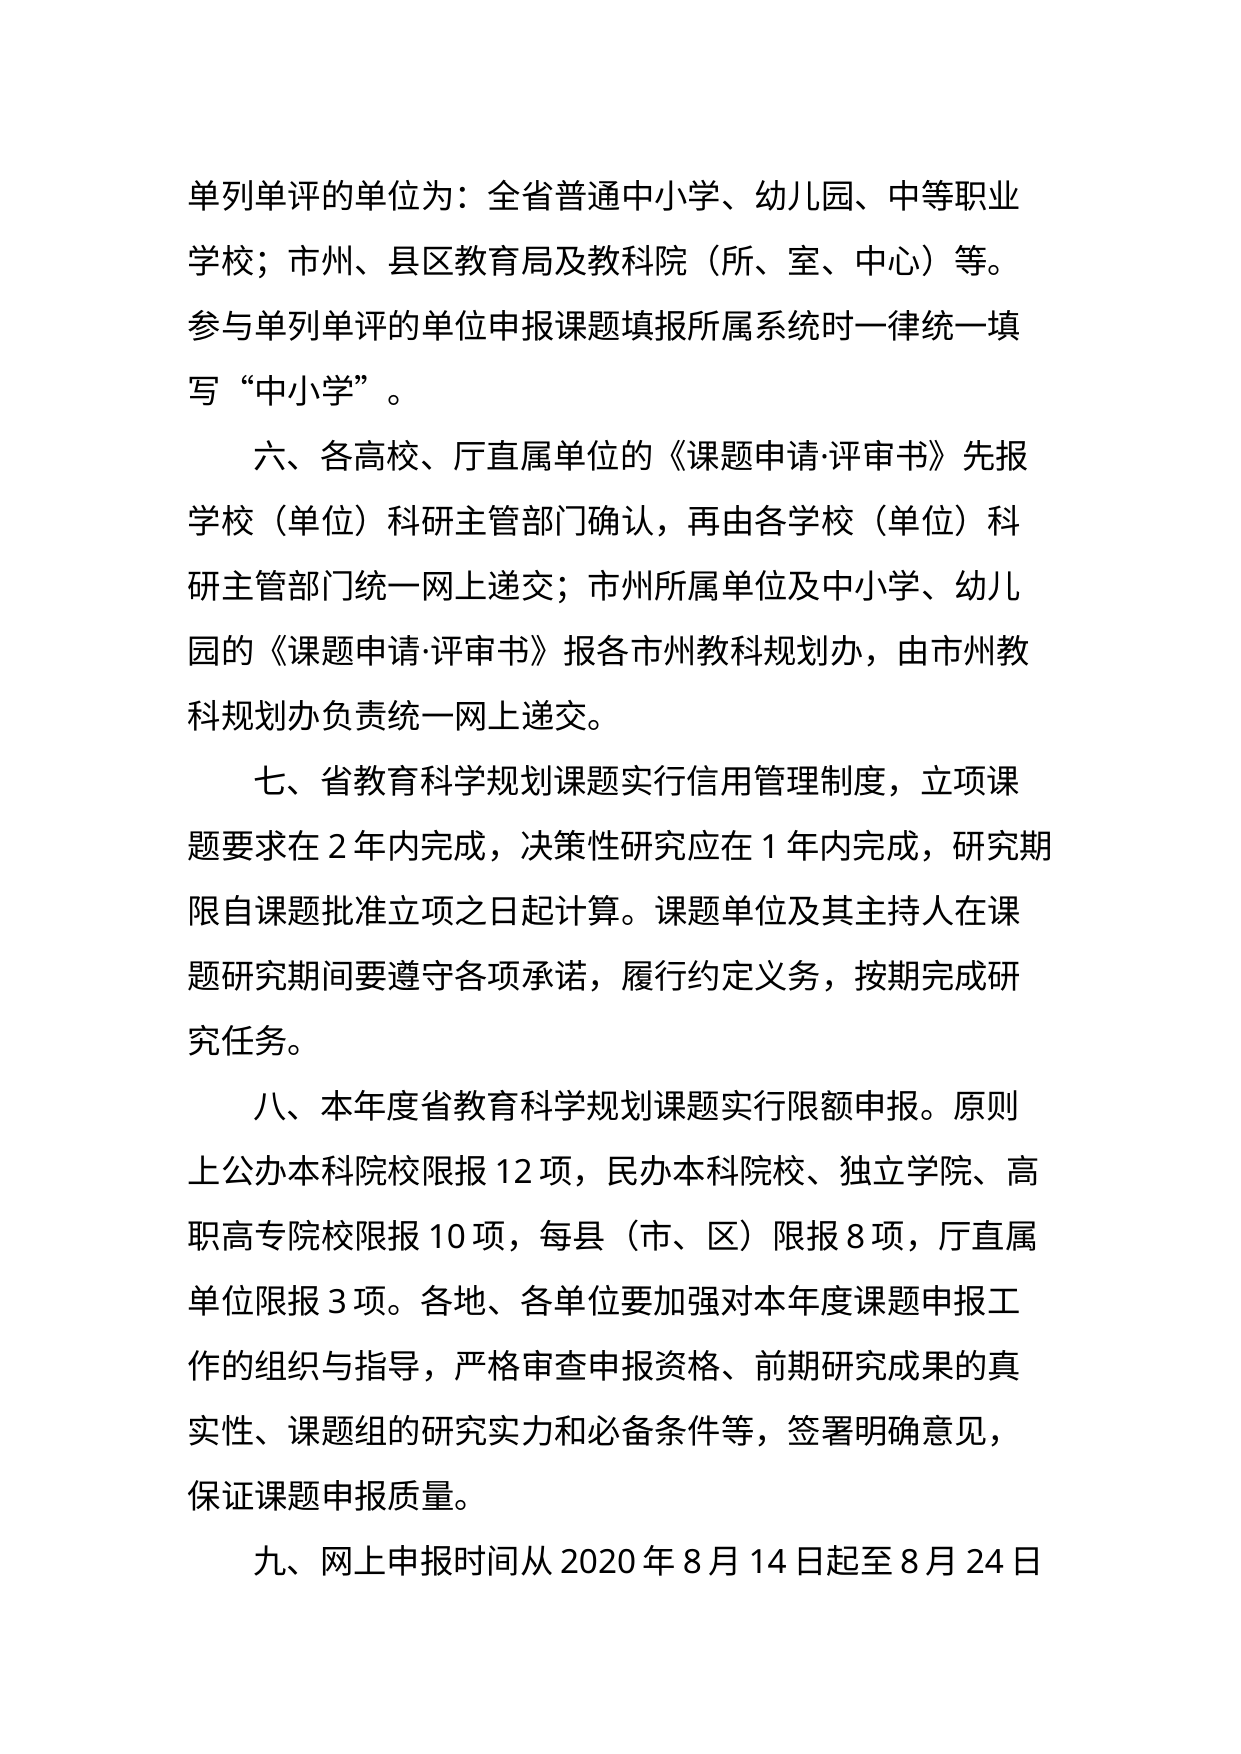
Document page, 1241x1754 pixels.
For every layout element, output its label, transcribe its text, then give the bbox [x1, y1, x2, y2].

text 六、各高校、厅直属单位的《课题申请·评审书》先报学校（单位）科研主管部门确认，再由各学校（单位）科研主管部门统一网上递交；市州所属单位及中小学、幼儿园的《课题申请·评审书》报各市州教科规划办，由市州教科规划办负责统一网上递交。 [188, 422, 1053, 747]
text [188, 162, 1053, 422]
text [188, 1527, 1053, 1592]
text 七、省教育科学规划课题实行信用管理制度，立项课题要求在2年内完成，决策性研究应在1年内完成，研究期限自课题批准立项之日起计算。课题单位及其主持人在课题研究期间要遵守各项承诺，履行约定义务，按期完成研究任务。 [188, 747, 1053, 1072]
text 八、本年度省教育科学规划课题实行限额申报。原则上公办本科院校限报12项，民办本科院校、独立学院、高职高专院校限报10项，每县（市、区）限报8项，厅直属单位限报3项。各地、各单位要加强对本年度课题申报工作的组织与指导，严格审查申报资格、前期研究成果的真实性、课题组的研究实力和必备条件等，签署明确意见，保证课题申报质量。 [188, 1072, 1053, 1527]
